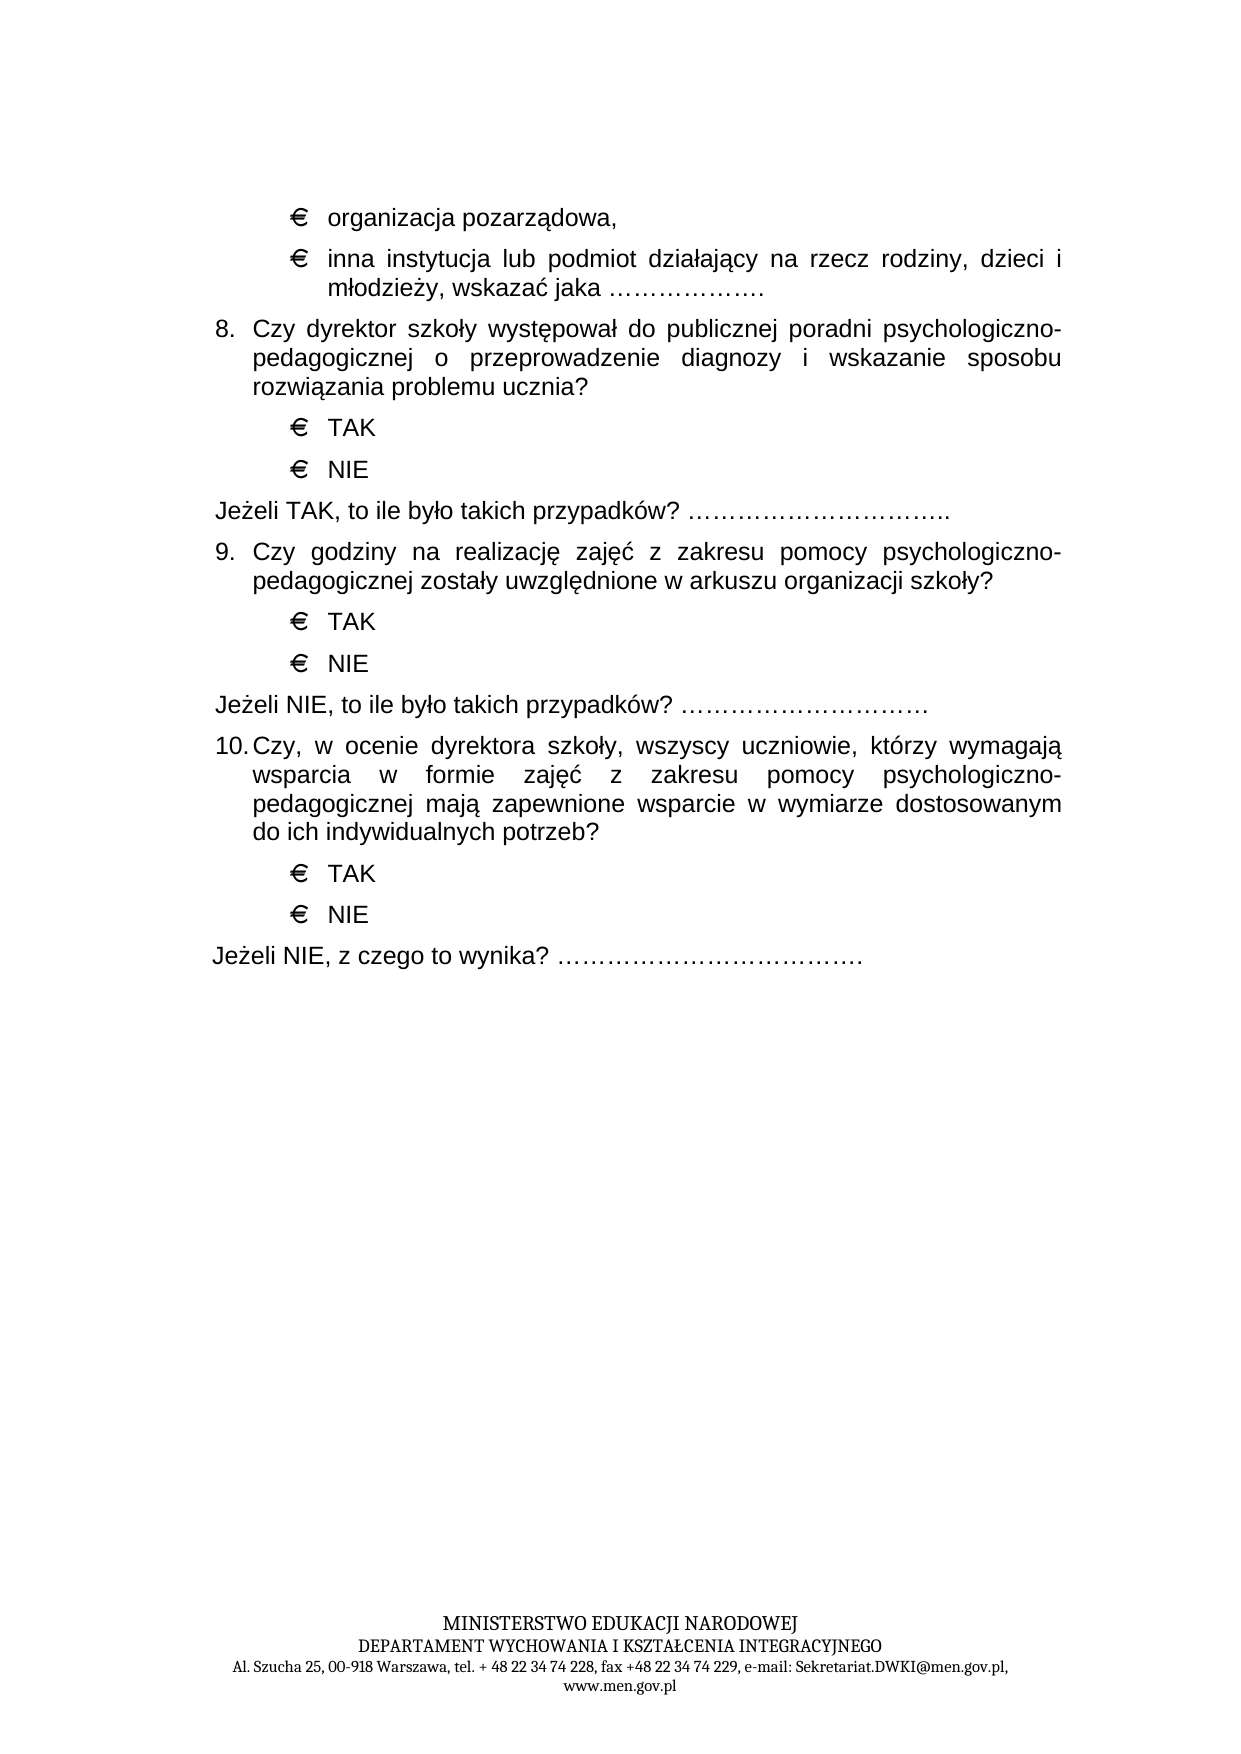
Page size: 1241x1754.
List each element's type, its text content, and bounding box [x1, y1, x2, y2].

list inna instytucja lub podmiot działający na rzecz rodziny, dzieci i młodzieży, wskazać jaka ………………. [290, 244, 1063, 302]
list TAK [290, 607, 1063, 636]
text Jeżeli NIE, z czego to wynika? ………………………………. [177, 941, 1063, 970]
list Czy godziny na realizację zajęć z zakresu pomocy psychologiczno-pedagogicznej zostały uwzględnione w arkuszu organizacji szkoły? [215, 537, 1063, 595]
list NIE [290, 900, 1063, 929]
list Czy, w ocenie dyrektora szkoły, wszyscy uczniowie, którzy wymagają wsparcia w formie zajęć z zakresu pomocy psychologiczno-pedagogicznej mają zapewnione wsparcie w wymiarze dostosowanym do ich indywidualnych potrzeb? [215, 731, 1063, 846]
list NIE [290, 454, 1063, 483]
text Jeżeli TAK, to ile było takich przypadków? ………………………….. [177, 496, 1063, 525]
list organizacja pozarządowa, [290, 203, 1063, 232]
list Czy dyrektor szkoły występował do publicznej poradni psychologiczno-pedagogicznej o przeprowadzenie diagnozy i wskazanie sposobu rozwiązania problemu ucznia? [215, 314, 1063, 401]
list NIE [290, 648, 1063, 677]
list TAK [290, 413, 1063, 442]
list TAK [290, 859, 1063, 887]
text Jeżeli NIE, to ile było takich przypadków? ………………………… [177, 690, 1063, 719]
